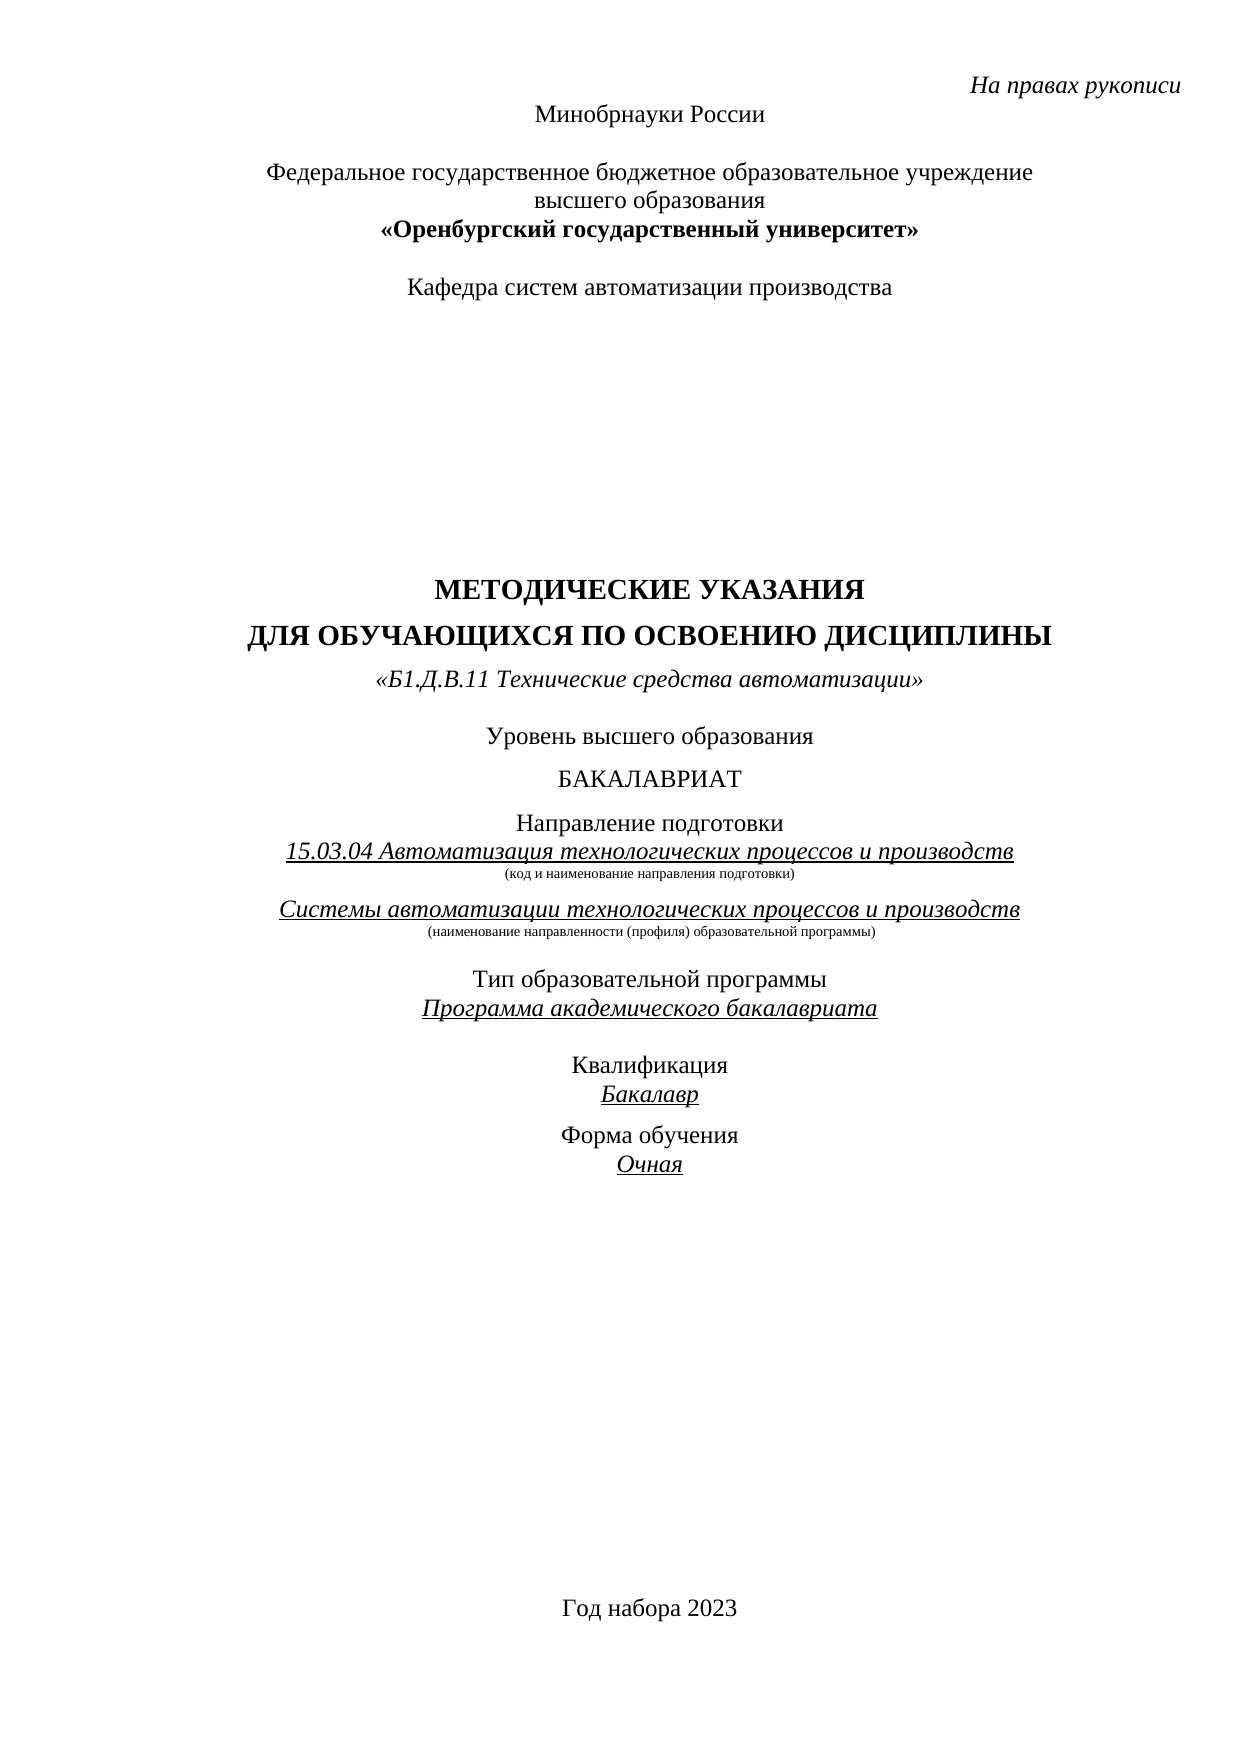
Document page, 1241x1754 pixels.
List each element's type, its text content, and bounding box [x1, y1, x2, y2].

text Уровень высшего образования [118, 721, 1181, 750]
text Бакалавр [118, 1079, 1181, 1108]
text Квалификация [118, 1050, 1181, 1079]
text Программа академического бакалавриата [118, 993, 1181, 1021]
text (код и наименование направления подготовки) [118, 865, 1181, 894]
text высшего образования [118, 186, 1181, 214]
text Тип образовательной программы [118, 964, 1181, 993]
text «Оренбургский государственный университет» [118, 214, 1181, 243]
text Методические указания [118, 572, 1181, 605]
text Очная [118, 1149, 1181, 1178]
text БАКАЛАВРИАТ [118, 764, 1181, 793]
text (наименование направленности (профиля) образовательной программы) [118, 923, 1181, 951]
text 15.03.04 Автоматизация технологических процессов и производств [118, 836, 1181, 865]
text для обучающихся по освоению дисциплины [118, 618, 1181, 651]
text Системы автоматизации технологических процессов и производств [118, 894, 1181, 923]
text Минобрнауки России [118, 99, 1181, 128]
text Год набора 2023 [118, 1593, 1181, 1621]
text «Б1.Д.В.11 Технические средства автоматизации» [118, 664, 1181, 693]
text Федеральное государственное бюджетное образовательное учреждение [118, 157, 1181, 186]
text На правах рукописи [118, 71, 1181, 99]
text Направление подготовки [118, 808, 1181, 836]
text Кафедра систем автоматизации производства [118, 272, 1181, 301]
text Форма обучения [118, 1120, 1181, 1149]
